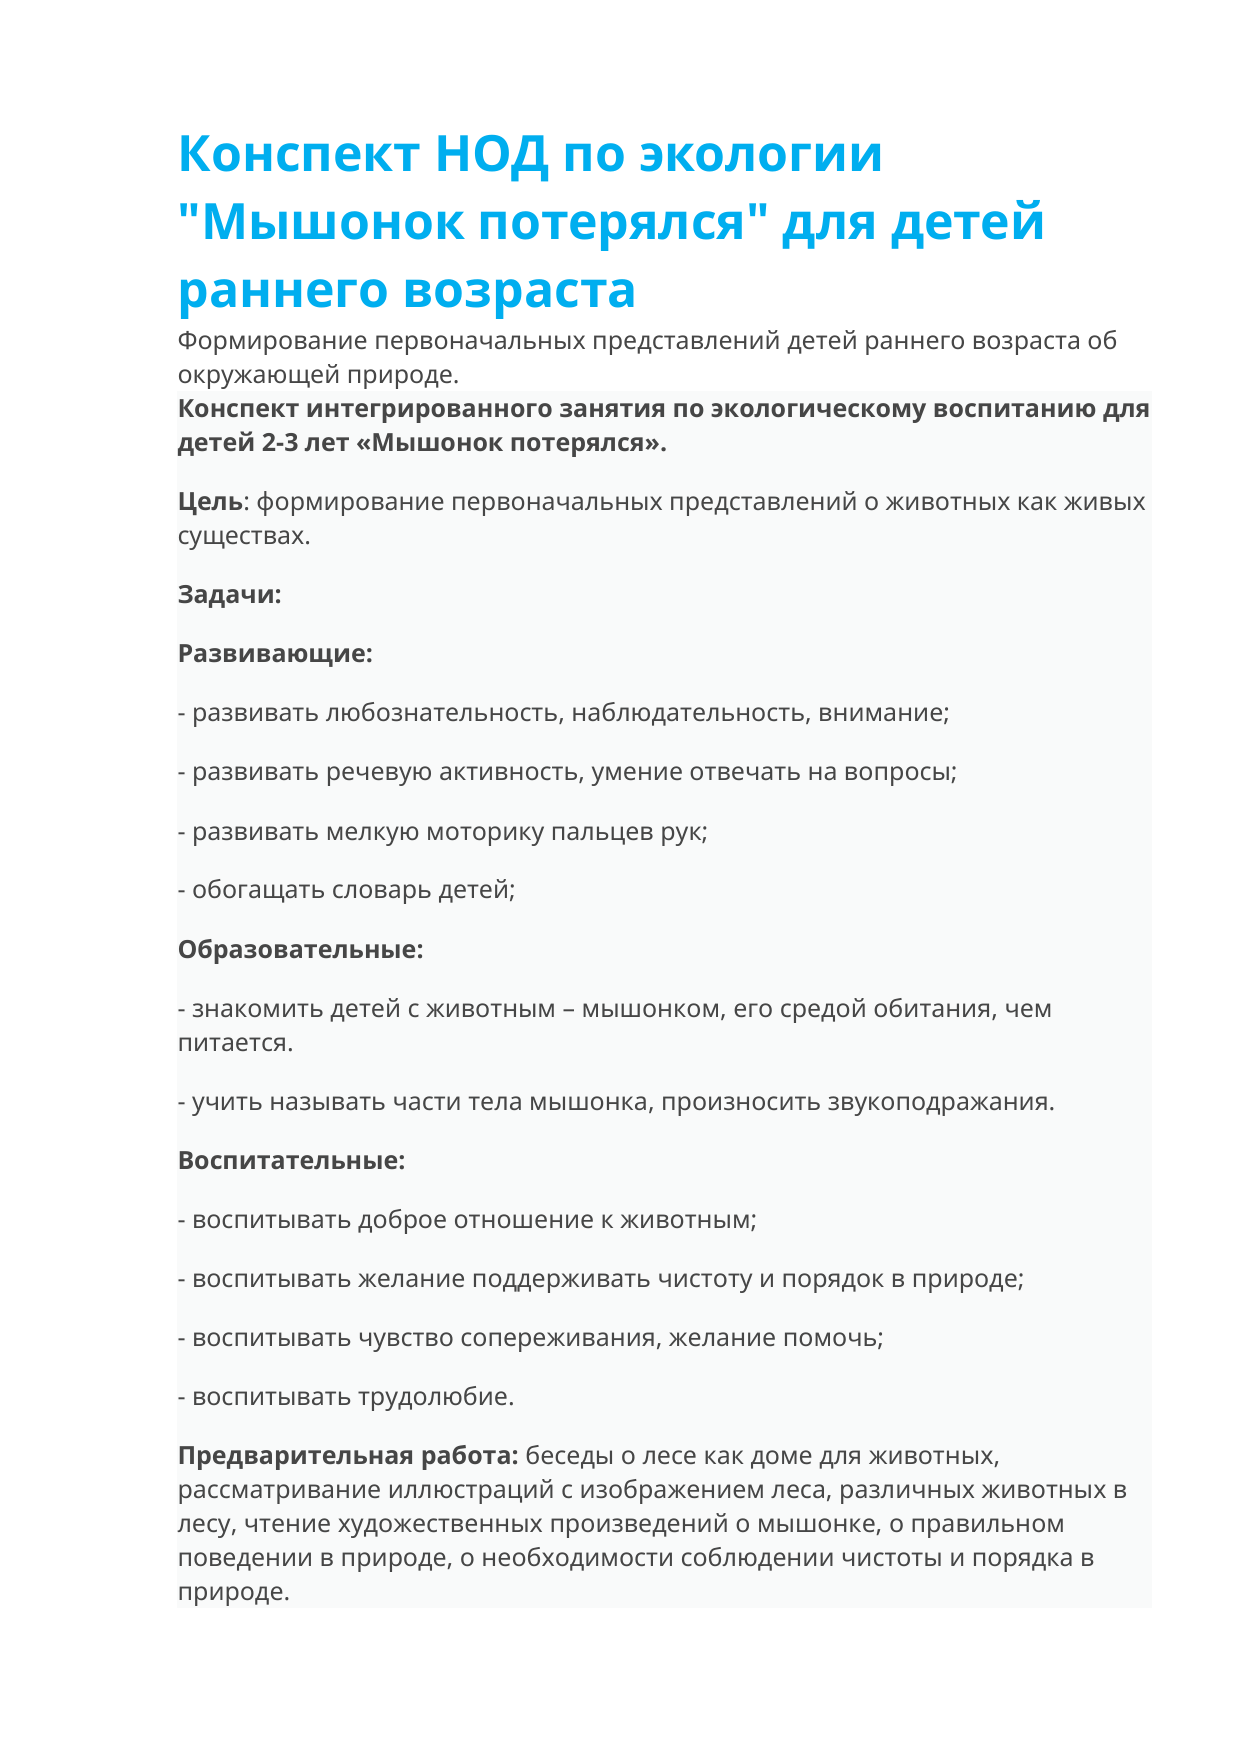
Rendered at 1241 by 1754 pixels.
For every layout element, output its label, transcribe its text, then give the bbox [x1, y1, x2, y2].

text - знакомить детей с животным – мышонком, его средой обитания, чем питается. [177, 990, 1152, 1058]
text Развивающие: [177, 636, 1152, 670]
text Предварительная работа: беседы о лесе как доме для животных, рассматривание иллюстраций с изображением леса, различных животных в лесу, чтение художественных произведений о мышонке, о правильном поведении в природе, о необходимости соблюдении чистоты и порядка в природе. [177, 1438, 1152, 1608]
text Конспект интегрированного занятия по экологическому воспитанию для детей 2-3 лет «Мышонок потерялся». [177, 391, 1152, 459]
text - обогащать словарь детей; [177, 872, 1152, 906]
text - развивать мелкую моторику пальцев рук; [177, 813, 1152, 847]
text - учить называть части тела мышонка, произносить звукоподражания. [177, 1083, 1152, 1117]
text - воспитывать чувство сопереживания, желание помочь; [177, 1320, 1152, 1354]
text - воспитывать доброе отношение к животным; [177, 1202, 1152, 1236]
text Образовательные: [177, 931, 1152, 965]
text - воспитывать трудолюбие. [177, 1379, 1152, 1413]
text Цель: формирование первоначальных представлений о животных как живых существах. [177, 484, 1152, 552]
text Формирование первоначальных представлений детей раннего возраста об окружающей природе. [177, 322, 1152, 391]
text - развивать любознательность, наблюдательность, внимание; [177, 695, 1152, 729]
text Конспект НОД по экологии "Мышонок потерялся" для детей раннего возраста [177, 118, 1152, 322]
text Задачи: [177, 577, 1152, 611]
text - развивать речевую активность, умение отвечать на вопросы; [177, 754, 1152, 788]
text Воспитательные: [177, 1142, 1152, 1177]
text - воспитывать желание поддерживать чистоту и порядок в природе; [177, 1261, 1152, 1295]
